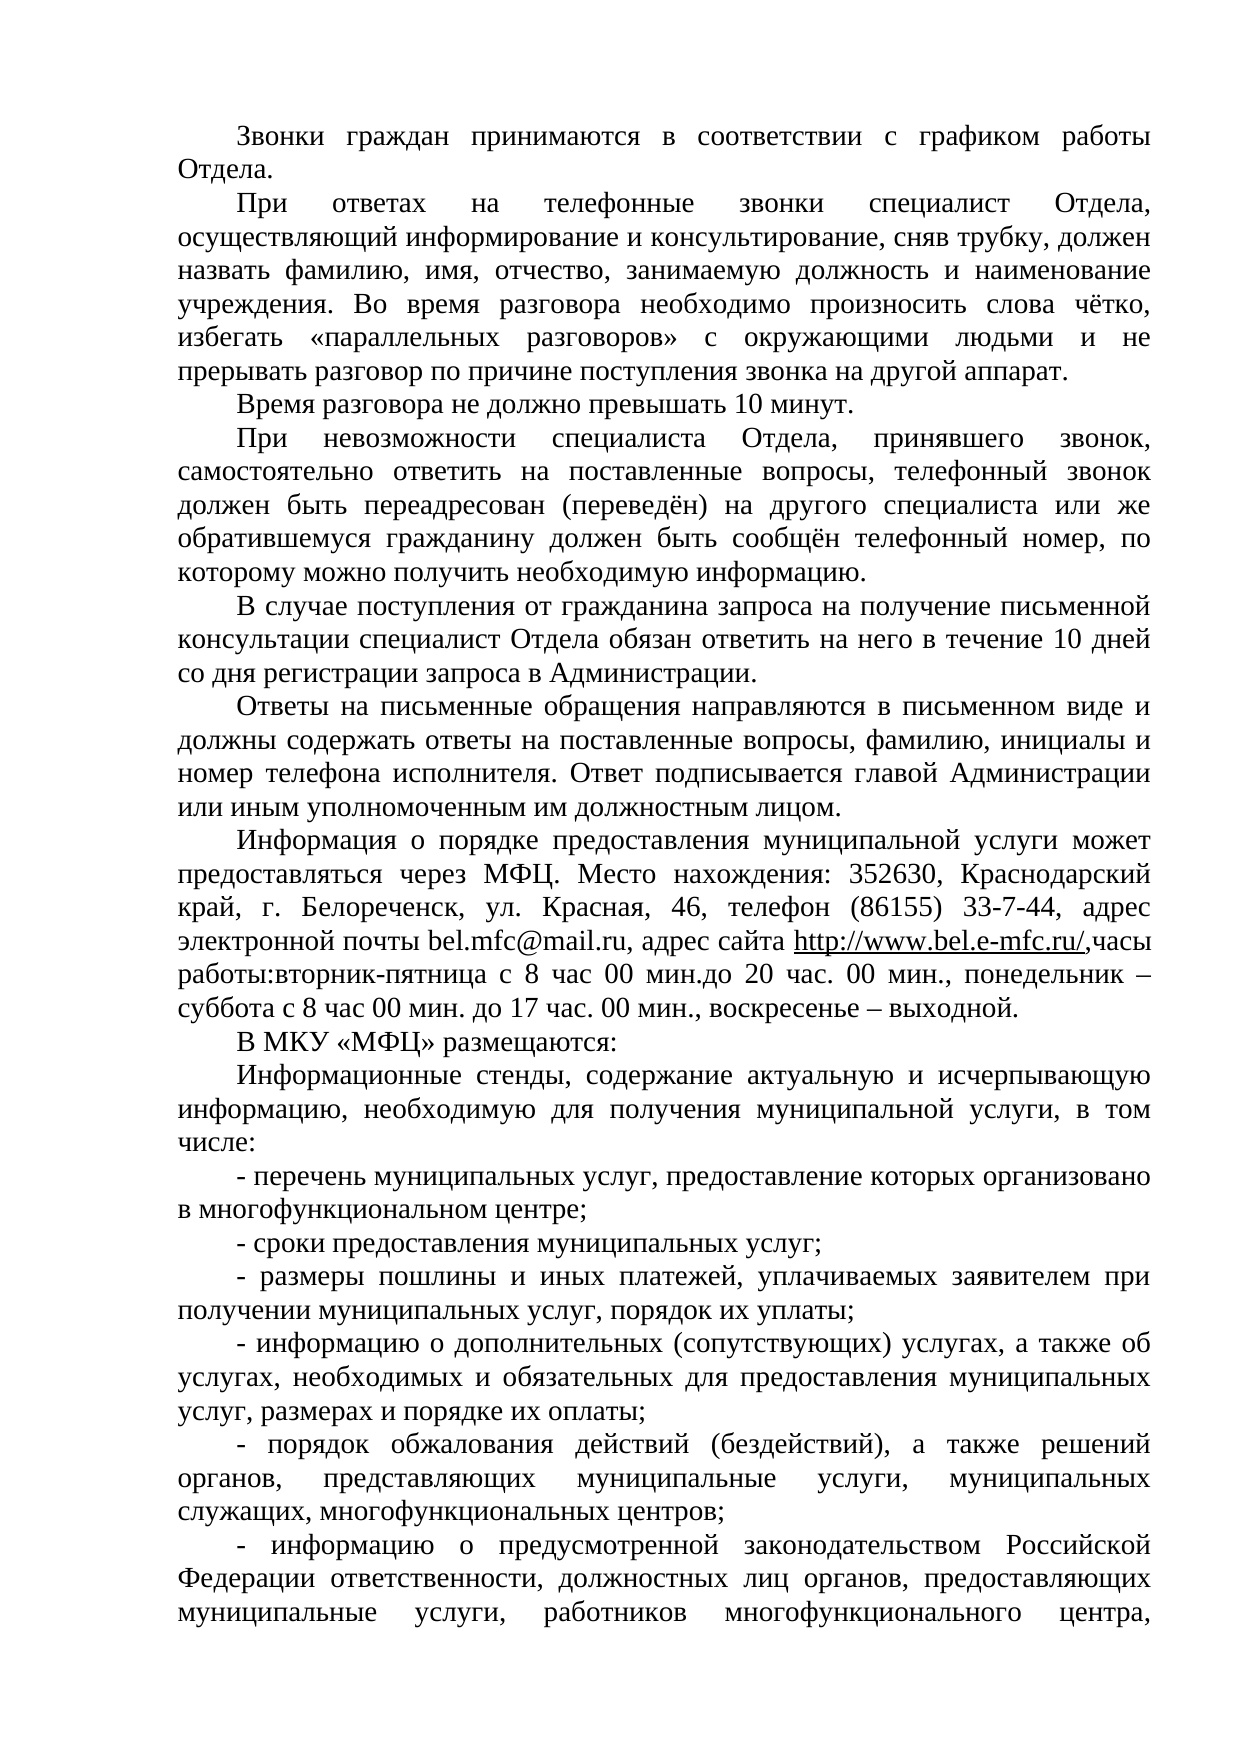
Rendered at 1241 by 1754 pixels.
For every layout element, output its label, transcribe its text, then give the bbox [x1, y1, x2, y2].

text При невозможности специалиста Отдела, принявшего звонок, самостоятельно ответить на поставленные вопросы, телефонный звонок должен быть переадресован (переведён) на другого специалиста или же обратившемуся гражданину должен быть сообщён телефонный номер, по которому можно получить необходимую информацию. [177, 420, 1152, 588]
text Звонки граждан принимаются в соответствии с графиком работы Отдела. [177, 118, 1152, 185]
text - порядок обжалования действий (бездействий), а также решений органов, представляющих муниципальные услуги, муниципальных служащих, многофункциональных центров; [177, 1426, 1152, 1527]
text При ответах на телефонные звонки специалист Отдела, осуществляющий информирование и консультирование, сняв трубку, должен назвать фамилию, имя, отчество, занимаемую должность и наименование учреждения. Во время разговора необходимо произносить слова чётко, избегать «параллельных разговоров» с окружающими людьми и не прерывать разговор по причине поступления звонка на другой аппарат. [177, 185, 1152, 386]
text Информация о порядке предоставления муниципальной услуги может предоставляться через МФЦ. Место нахождения: 352630, Краснодарский край, г. Белореченск, ул. Красная, 46, телефон (86155) 33-7-44, адрес электронной почты bel.mfc@mail.ru, адрес сайта http://www.bel.e-mfc.ru/,часы работы:вторник-пятница с 8 час 00 мин.до 20 час. 00 мин., понедельник – суббота с 8 час 00 мин. до 17 час. 00 мин., воскресенье – выходной. [177, 822, 1152, 1024]
text Время разговора не должно превышать 10 минут. [177, 386, 1152, 420]
text - информацию о дополнительных (сопутствующих) услугах, а также об услугах, необходимых и обязательных для предоставления муниципальных услуг, размерах и порядке их оплаты; [177, 1326, 1152, 1426]
text Информационные стенды, содержание актуальную и исчерпывающую информацию, необходимую для получения муниципальной услуги, в том числе: [177, 1057, 1152, 1158]
text В МКУ «МФЦ» размещаются: [177, 1024, 1152, 1057]
text Ответы на письменные обращения направляются в письменном виде и должны содержать ответы на поставленные вопросы, фамилию, инициалы и номер телефона исполнителя. Ответ подписывается главой Администрации или иным уполномоченным им должностным лицом. [177, 688, 1152, 822]
text В случае поступления от гражданина запроса на получение письменной консультации специалист Отдела обязан ответить на него в течение 10 дней со дня регистрации запроса в Администрации. [177, 588, 1152, 688]
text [177, 1527, 1152, 1627]
text - размеры пошлины и иных платежей, уплачиваемых заявителем при получении муниципальных услуг, порядок их уплаты; [177, 1258, 1152, 1326]
text - перечень муниципальных услуг, предоставление которых организовано в многофункциональном центре; [177, 1158, 1152, 1225]
text - сроки предоставления муниципальных услуг; [177, 1225, 1152, 1258]
